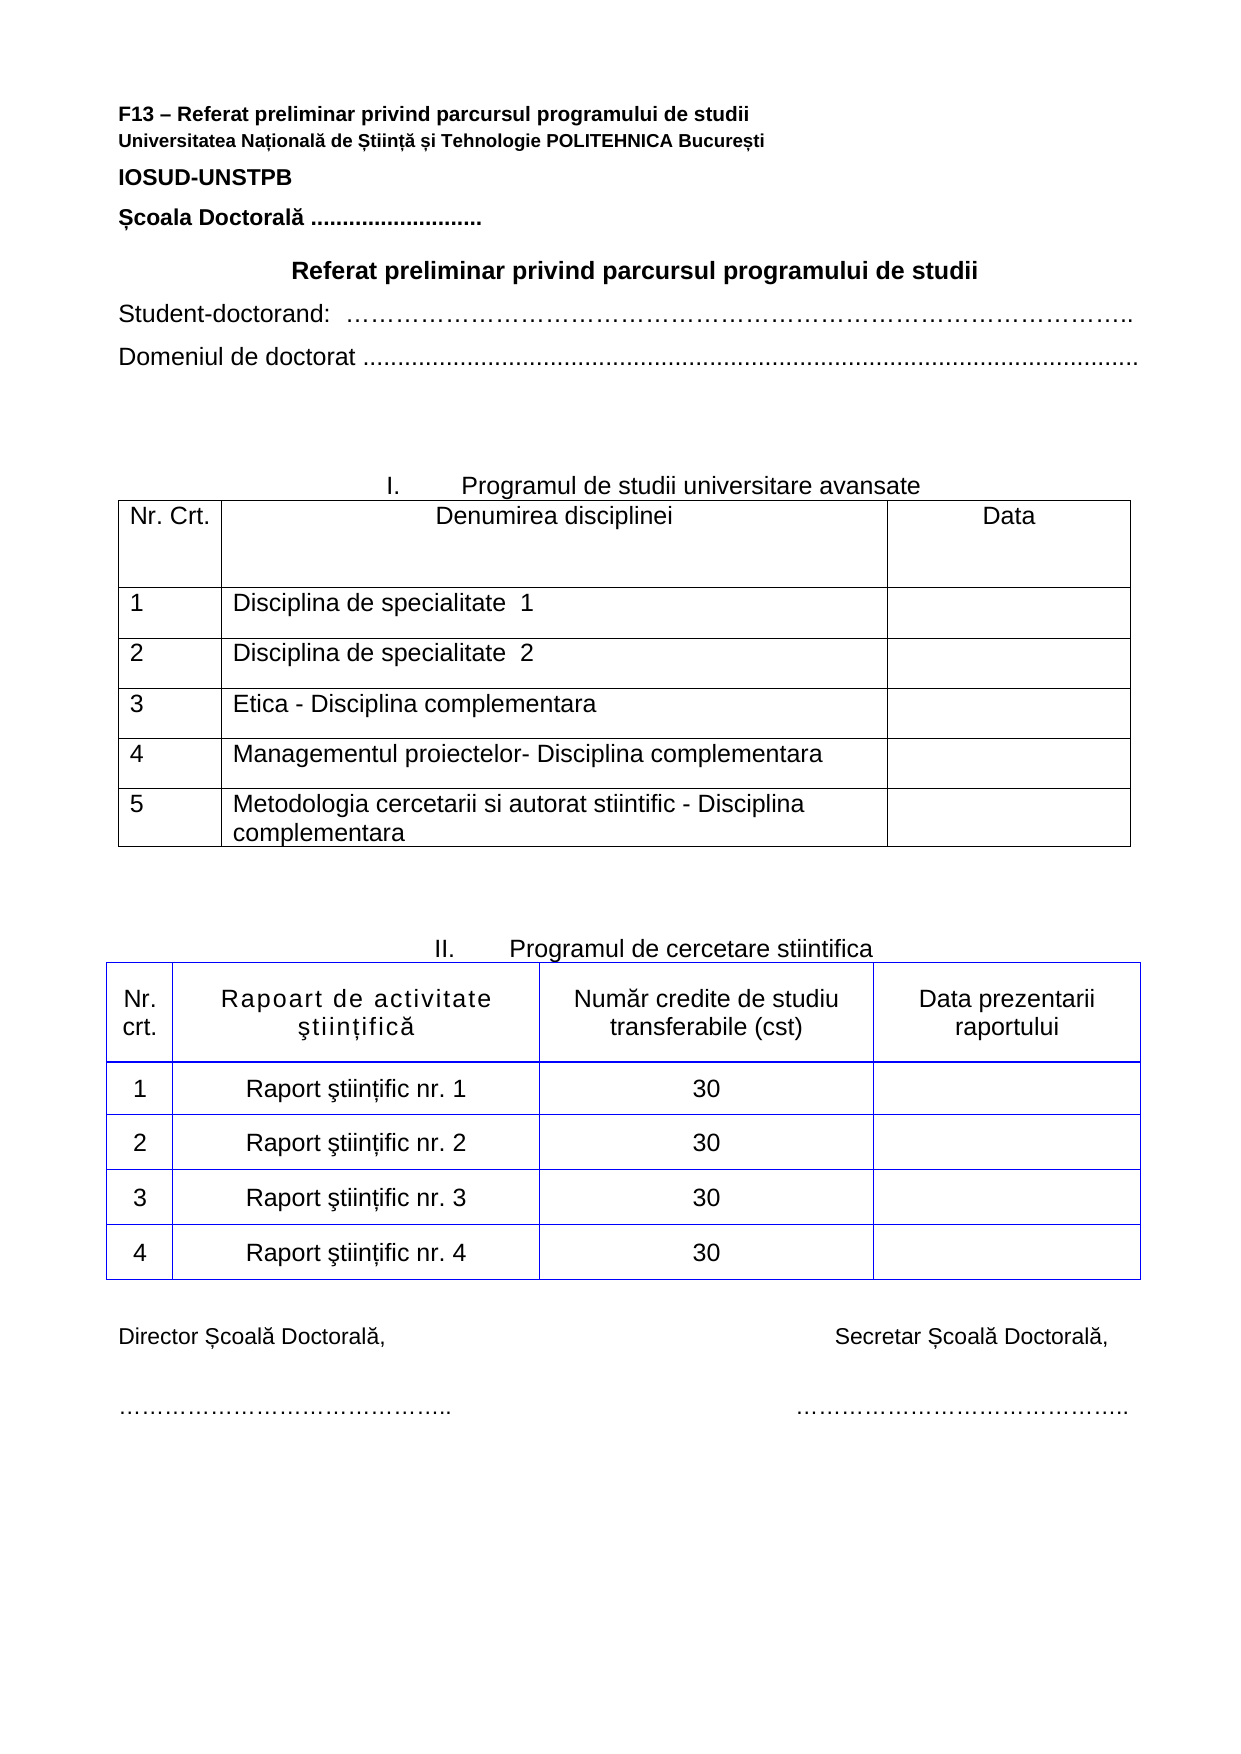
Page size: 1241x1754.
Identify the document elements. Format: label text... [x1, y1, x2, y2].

table_cell 4 [119, 739, 221, 788]
table_header Rapoart de activitate ştiințifică [173, 963, 539, 1061]
text …………………………………….. …………………………………….. [118, 1393, 1152, 1419]
table_cell 30 [540, 1115, 873, 1169]
table_cell [874, 1225, 1140, 1279]
table_cell 1 [119, 588, 221, 637]
list Programul de studii universitare avansate [156, 471, 1152, 500]
text Referat preliminar privind parcursul programului de studii [118, 256, 1152, 284]
text Director Școală Doctorală, Secretar Școală Doctorală, [118, 1323, 1152, 1350]
table_cell Raport ştiințific nr. 2 [173, 1115, 539, 1169]
table_cell 30 [540, 1170, 873, 1224]
table_cell Etica - Disciplina complementara [222, 689, 887, 738]
table_header Nr. crt. [107, 963, 172, 1061]
table_header Număr credite de studiu transferabile (cst) [540, 963, 873, 1061]
table_cell 2 [107, 1115, 172, 1169]
table_cell 1 [107, 1063, 172, 1114]
table_header Data [888, 501, 1130, 587]
table_cell Raport ştiințific nr. 4 [173, 1225, 539, 1279]
table_cell 5 [119, 789, 221, 846]
text Universitatea Națională de Știință și Tehnologie POLITEHNICA București [118, 129, 1152, 151]
table_cell [874, 1115, 1140, 1169]
table_cell Disciplina de specialitate 1 [222, 588, 887, 637]
table_cell [888, 689, 1130, 738]
text IOSUD-UNSTPB [118, 164, 1152, 191]
table_cell Raport ştiințific nr. 1 [173, 1063, 539, 1114]
text Domeniul de doctorat ................................................................................................................ [118, 342, 1152, 371]
table_cell [874, 1170, 1140, 1224]
text F13 – Referat preliminar privind parcursul programului de studii [118, 102, 1152, 126]
table_cell 2 [119, 639, 221, 687]
table_cell [874, 1063, 1140, 1114]
table_cell 30 [540, 1063, 873, 1114]
text Student-doctorand: ………………………………………………………………………………….. [118, 299, 1152, 328]
table_cell Raport ştiințific nr. 3 [173, 1170, 539, 1224]
table_header Data prezentarii raportului [874, 963, 1140, 1061]
table_cell [888, 588, 1130, 637]
table_header Denumirea disciplinei [222, 501, 887, 587]
table_cell Disciplina de specialitate 2 [222, 639, 887, 687]
text Școala Doctorală ........................... [118, 204, 1152, 230]
table_cell [888, 789, 1130, 846]
table_cell Metodologia cercetarii si autorat stiintific - Disciplina complementara [222, 789, 887, 846]
table_cell 3 [119, 689, 221, 738]
table_cell [888, 739, 1130, 788]
table_cell 4 [107, 1225, 172, 1279]
table_cell 30 [540, 1225, 873, 1279]
table_cell Managementul proiectelor- Disciplina complementara [222, 739, 887, 788]
table_cell 3 [107, 1170, 172, 1224]
table_header Nr. Crt. [119, 501, 221, 587]
list Programul de cercetare stiintifica [156, 933, 1152, 962]
table_cell [888, 639, 1130, 687]
